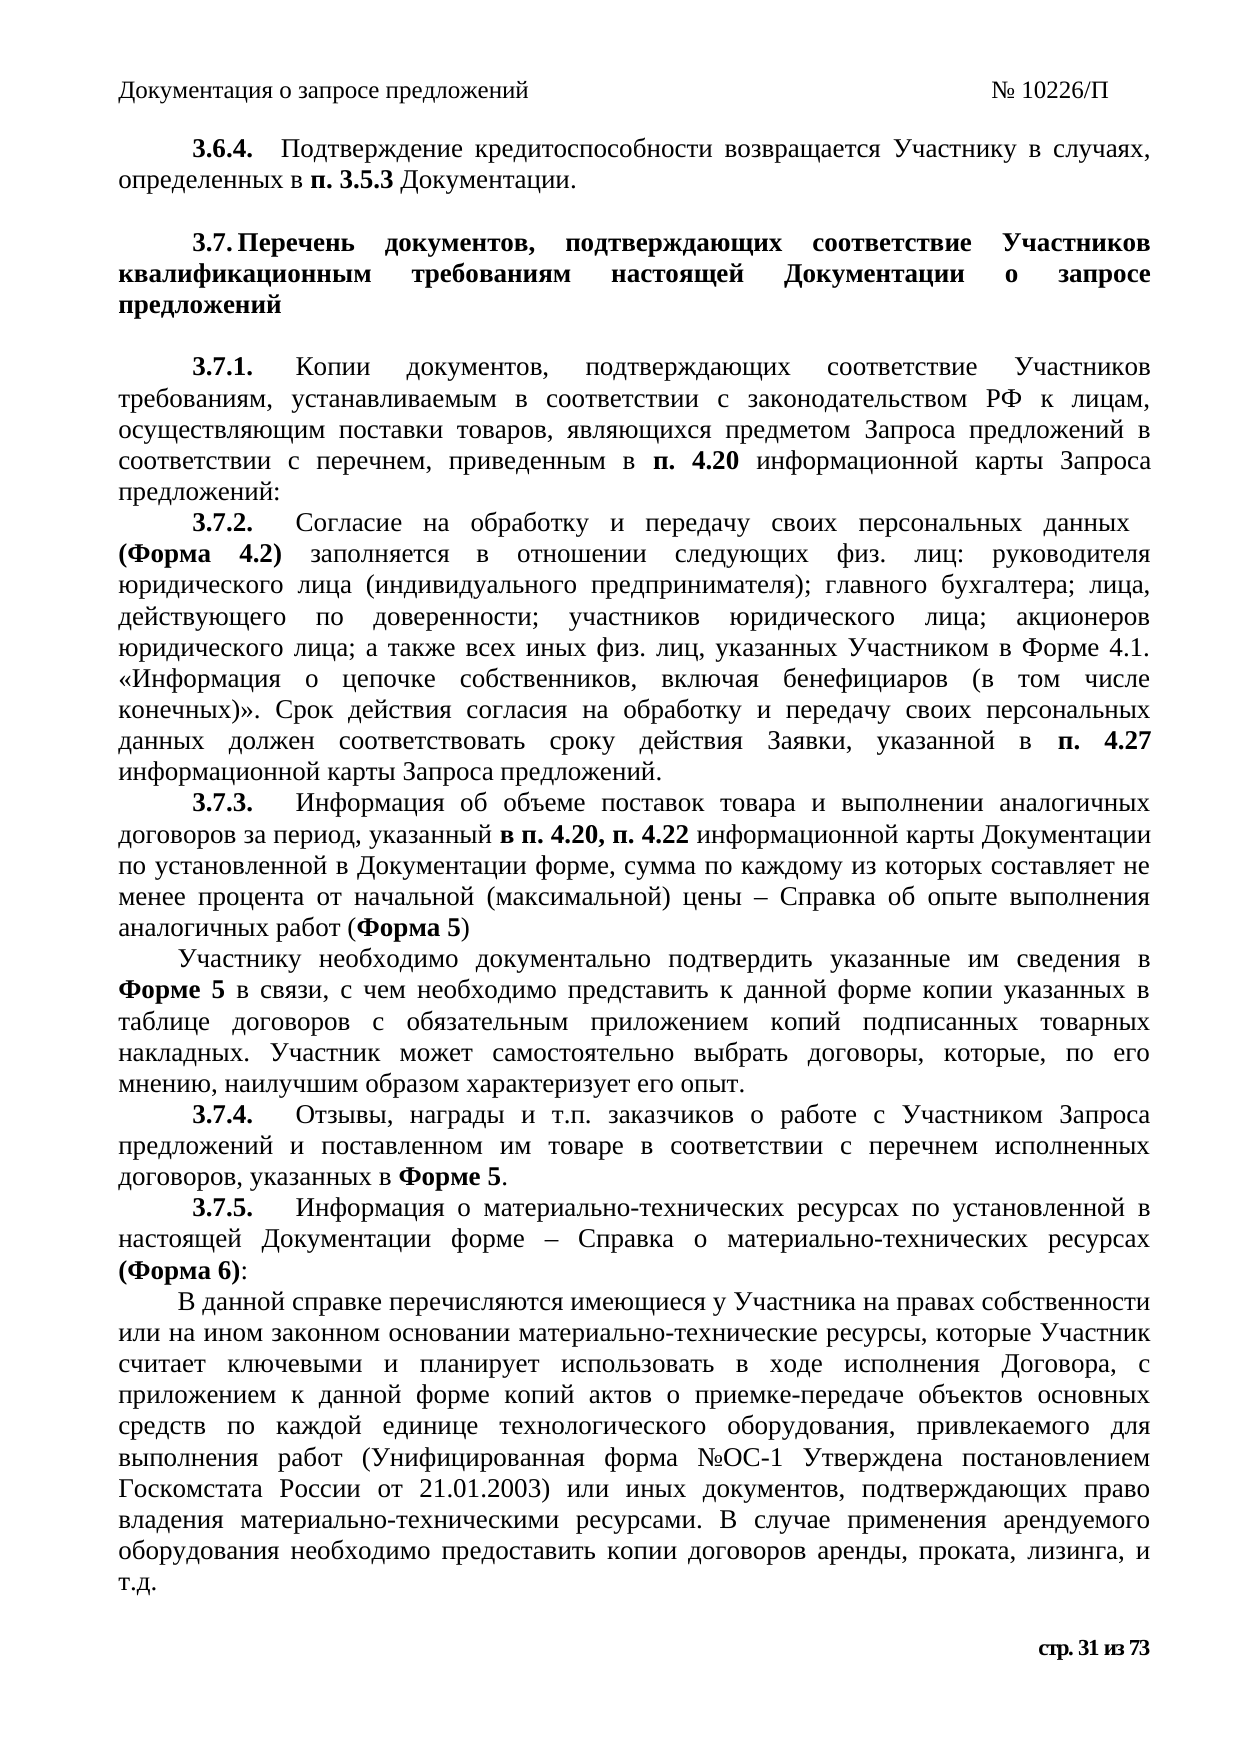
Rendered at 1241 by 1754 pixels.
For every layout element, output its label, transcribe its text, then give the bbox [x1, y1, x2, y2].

list В данной справке перечисляются имеющиеся у Участника на правах собственности или на ином законном основании материально-технические ресурсы, которые Участник считает ключевыми и планирует использовать в ходе исполнения Договора, с приложением к данной форме копий актов о приемке-передаче объектов основных средств по каждой единице технологического оборудования, привлекаемого для выполнения работ (Унифицированная форма №ОС-1 Утверждена постановлением Госкомстата России от 21.01.2003) или иных документов, подтверждающих право владения материально-техническими ресурсами. В случае применения арендуемого оборудования необходимо предоставить копии договоров аренды, проката, лизинга, и т.д. [118, 1285, 1152, 1596]
list Участнику необходимо документально подтвердить указанные им сведения в Форме 5 в связи, с чем необходимо представить к данной форме копии указанных в таблице договоров с обязательным приложением копий подписанных товарных накладных. Участник может самостоятельно выбрать договоры, которые, по его мнению, наилучшим образом характеризует его опыт. [118, 942, 1152, 1098]
text Отзывы, награды и т.п. заказчиков о работе с Участником Запроса предложений и поставленном им товаре в соответствии с перечнем исполненных договоров, указанных в Форме 5. [118, 1098, 1152, 1191]
text Подтверждение кредитоспособности возвращается Участнику в случаях, определенных в п. 3.5.3 Документации. [118, 132, 1152, 195]
text Информация о материально-технических ресурсах по установленной в настоящей Документации форме – Справка о материально-технических ресурсах (Форма 6): [118, 1191, 1152, 1285]
text Копии документов, подтверждающих соответствие Участников требованиям, устанавливаемым в соответствии с законодательством РФ к лицам, осуществляющим поставки товаров, являющихся предметом Запроса предложений в соответствии с перечнем, приведенным в п. 4.20 информационной карты Запроса предложений: [118, 351, 1152, 506]
text Информация об объеме поставок товара и выполнении аналогичных договоров за период, указанный в п. 4.20, п. 4.22 информационной карты Документации по установленной в Документации форме, сумма по каждому из которых составляет не менее процента от начальной (максимальной) цены – Справка об опыте выполнения аналогичных работ (Форма 5) [118, 787, 1152, 942]
subtitle Перечень документов, подтверждающих соответствие Участников квалификационным требованиям настоящей Документации о запросе предложений [118, 226, 1152, 319]
text Согласие на обработку и передачу своих персональных данных (Форма 4.2) заполняется в отношении следующих физ. лиц: руководителя юридического лица (индивидуального предпринимателя); главного бухгалтера; лица, действующего по доверенности; участников юридического лица; акционеров юридического лица; а также всех иных физ. лиц, указанных Участником в Форме 4.1. «Информация о цепочке собственников, включая бенефициаров (в том числе конечных)». Срок действия согласия на обработку и передачу своих персональных данных должен соответствовать сроку действия Заявки, указанной в п. 4.27 информационной карты Запроса предложений. [118, 506, 1152, 787]
